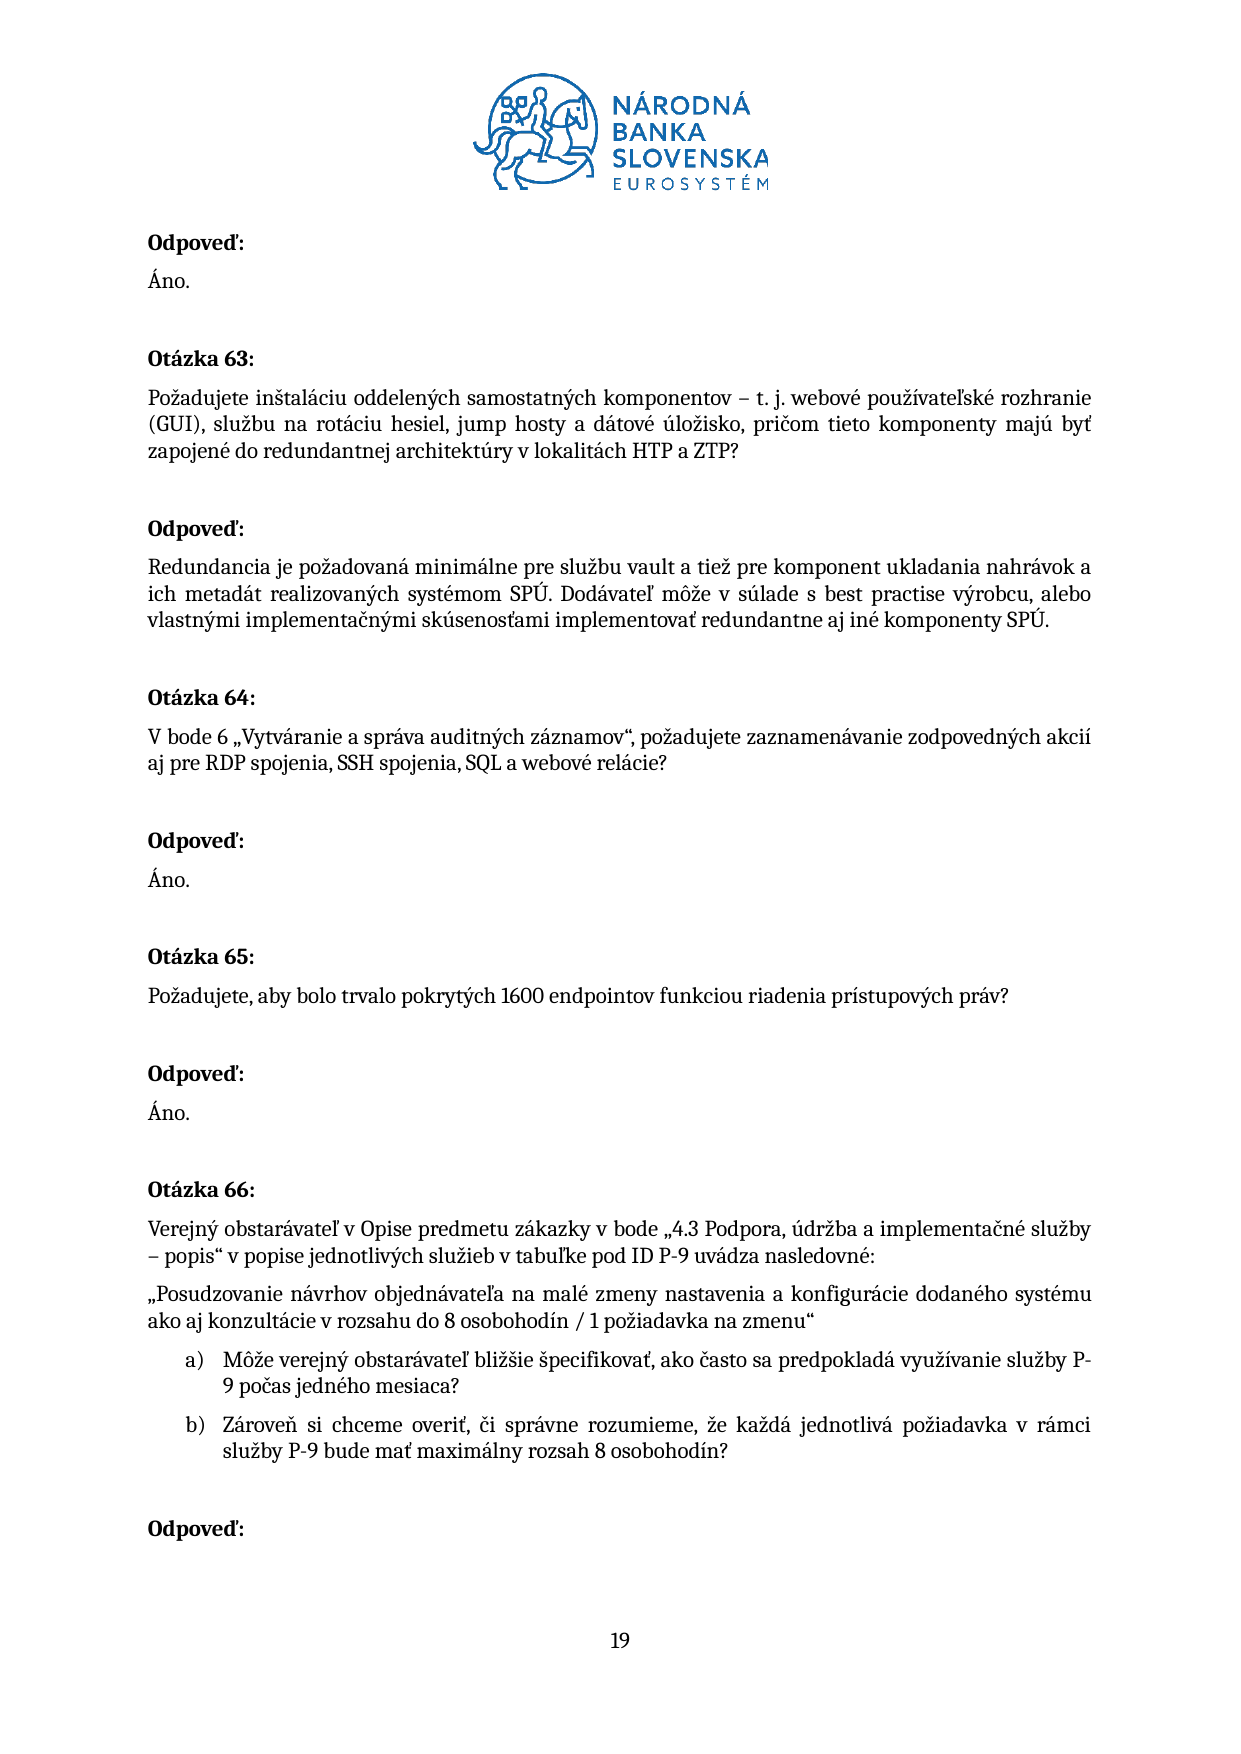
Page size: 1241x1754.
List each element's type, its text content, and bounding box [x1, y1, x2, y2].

text Odpoveď: [148, 515, 1093, 542]
text Otázka 66: [148, 1177, 1093, 1203]
text Odpoveď: [148, 229, 1093, 256]
text Áno. [148, 268, 1093, 295]
text Áno. [148, 1099, 1093, 1126]
text Odpoveď: [148, 827, 1093, 854]
text V bode 6 „Vytváranie a správa auditných záznamov“, požadujete zaznamenávanie zodpovedných akcií aj pre RDP spojenia, SSH spojenia, SQL a webové relácie? [148, 723, 1093, 776]
text Odpoveď: [148, 1061, 1093, 1087]
text Požadujete, aby bolo trvalo pokrytých 1600 endpointov funkciou riadenia prístupových práv? [148, 983, 1093, 1009]
text Redundancia je požadovaná minimálne pre službu vault a tiež pre komponent ukladania nahrávok a ich metadát realizovaných systémom SPÚ. Dodávateľ môže v súlade s best practise výrobcu, alebo vlastnými implementačnými skúsenosťami implementovať redundantne aj iné komponenty SPÚ. [148, 554, 1093, 633]
text Otázka 64: [148, 684, 1093, 711]
list Zároveň si chceme overiť, či správne rozumieme, že každá jednotlivá požiadavka v rámci služby P-9 bude mať maximálny rozsah 8 osobohodín? [185, 1412, 1093, 1464]
text Verejný obstarávateľ v Opise predmetu zákazky v bode „4.3 Podpora, údržba a implementačné služby – popis“ v popise jednotlivých služieb v tabuľke pod ID P-9 uvádza nasledovné: [148, 1216, 1093, 1269]
text Otázka 63: [148, 346, 1093, 372]
text „Posudzovanie návrhov objednávateľa na malé zmeny nastavenia a konfigurácie dodaného systému ako aj konzultácie v rozsahu do 8 osobohodín / 1 požiadavka na zmenu“ [148, 1281, 1093, 1334]
text Otázka 65: [148, 944, 1093, 970]
text Odpoveď: [148, 1516, 1093, 1542]
text Áno. [148, 866, 1093, 893]
picture [472, 73, 768, 191]
text Požadujete inštaláciu oddelených samostatných komponentov – t. j. webové používateľské rozhranie (GUI), službu na rotáciu hesiel, jump hosty a dátové úložisko, pričom tieto komponenty majú byť zapojené do redundantnej architektúry v lokalitách HTP a ZTP? [148, 385, 1093, 464]
list Môže verejný obstarávateľ bližšie špecifikovať, ako často sa predpokladá využívanie služby P-9 počas jedného mesiaca? [185, 1346, 1093, 1399]
